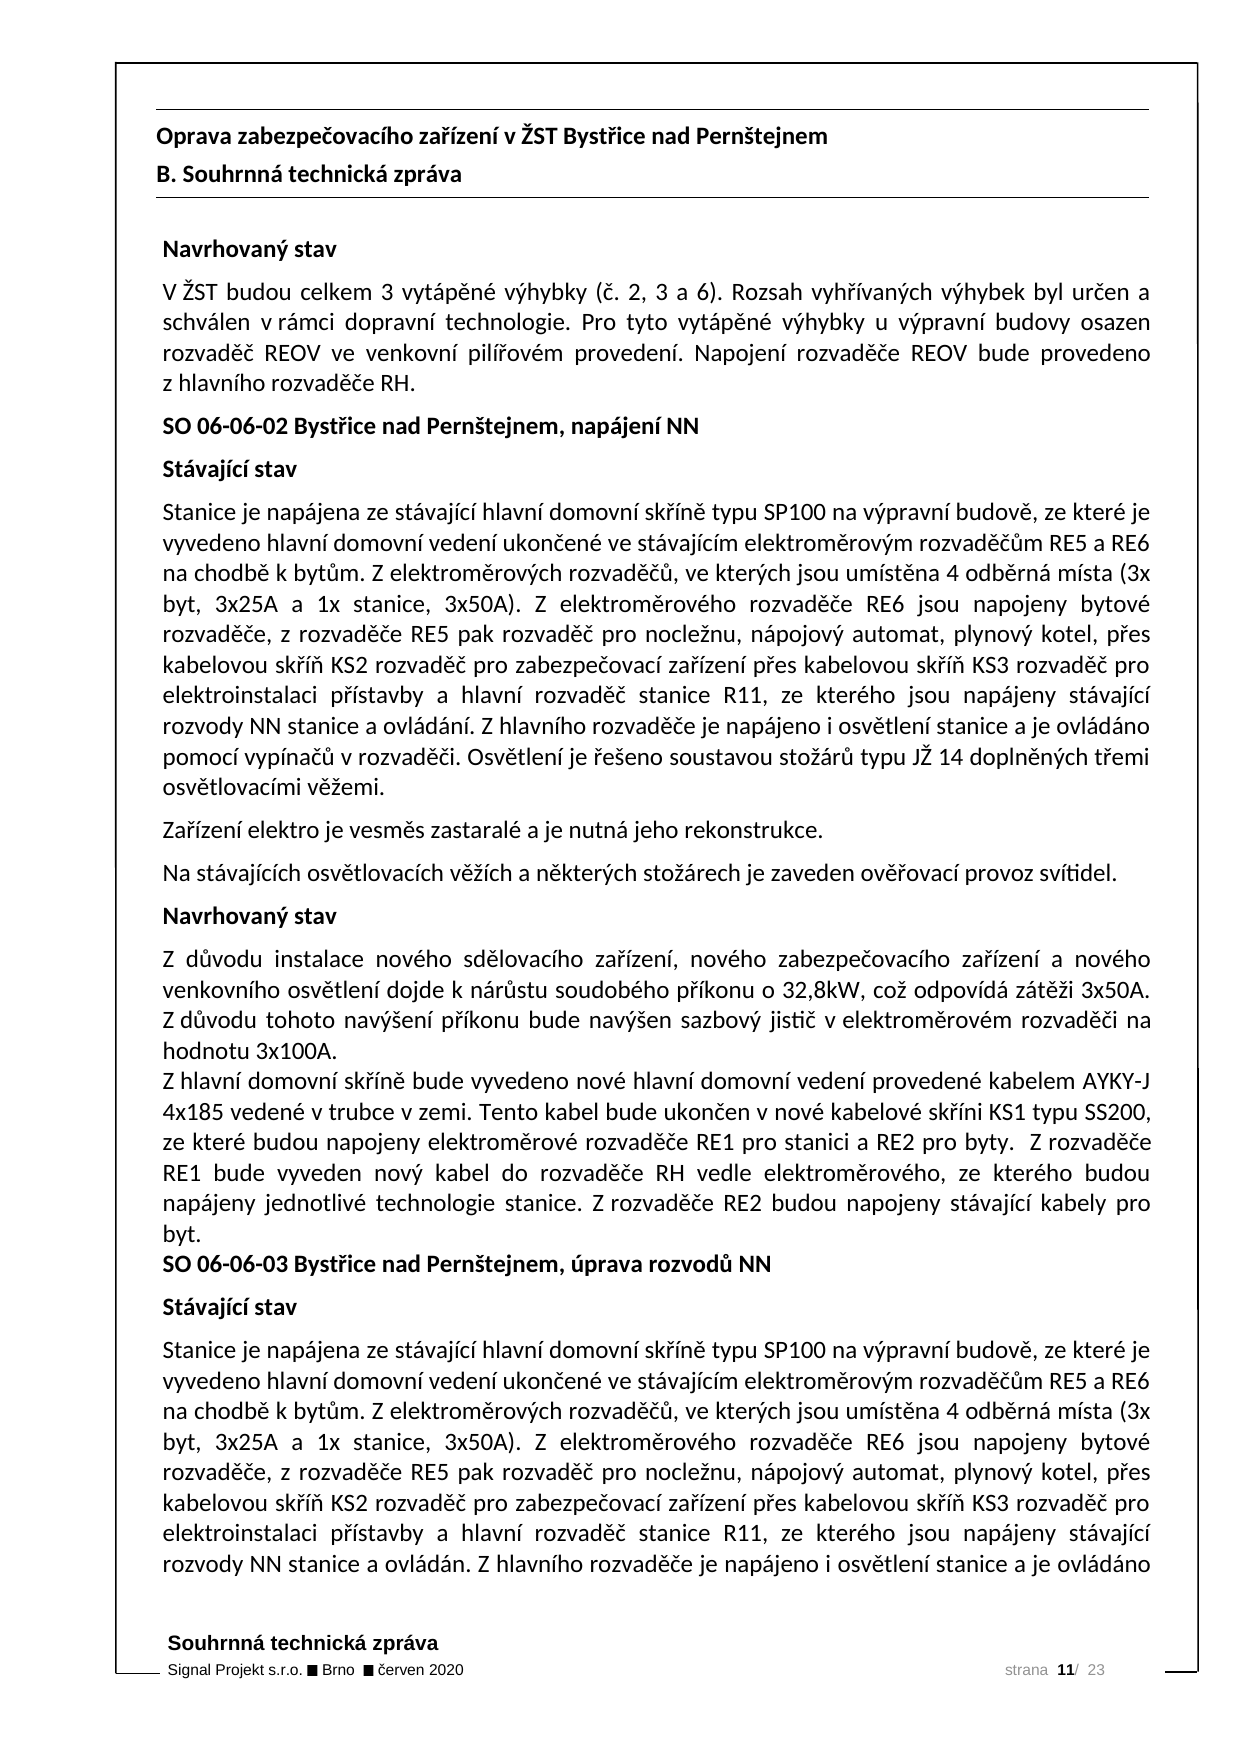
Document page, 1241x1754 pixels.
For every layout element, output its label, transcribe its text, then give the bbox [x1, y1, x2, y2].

text Stanice je napájena ze stávající hlavní domovní skříně typu SP100 na výpravní budově, ze které je vyvedeno hlavní domovní vedení ukončené ve stávajícím elektroměrovým rozvaděčům RE5 a RE6 na chodbě k bytům. Z elektroměrových rozvaděčů, ve kterých jsou umístěna 4 odběrná místa (3x byt, 3x25A a 1x stanice, 3x50A). Z elektroměrového rozvaděče RE6 jsou napojeny bytové rozvaděče, z rozvaděče RE5 pak rozvaděč pro nocležnu, nápojový automat, plynový kotel, přes kabelovou skříň KS2 rozvaděč pro zabezpečovací zařízení přes kabelovou skříň KS3 rozvaděč pro elektroinstalaci přístavby a hlavní rozvaděč stanice R11, ze kterého jsou napájeny stávající rozvody NN stanice a ovládání. Z hlavního rozvaděče je napájeno i osvětlení stanice a je ovládáno pomocí vypínačů v rozvaděči. Osvětlení je řešeno soustavou stožárů typu JŽ 14 doplněných třemi osvětlovacími věžemi. [162, 496, 1152, 802]
text SO 06-06-03 Bystřice nad Pernštejnem, úprava rozvodů NN [162, 1248, 1152, 1279]
text Stávající stav [162, 1291, 1152, 1322]
text Na stávajících osvětlovacích věžích a některých stožárech je zaveden ověřovací provoz svítidel. [162, 857, 1152, 888]
text Z hlavní domovní skříně bude vyvedeno nové hlavní domovní vedení provedené kabelem AYKY-J 4x185 vedené v trubce v zemi. Tento kabel bude ukončen v nové kabelové skříni KS1 typu SS200, ze které budou napojeny elektroměrové rozvaděče RE1 pro stanici a RE2 pro byty. Z rozvaděče RE1 bude vyveden nový kabel do rozvaděče RH vedle elektroměrového, ze kterého budou napájeny jednotlivé technologie stanice. Z rozvaděče RE2 budou napojeny stávající kabely pro byt. [162, 1065, 1152, 1248]
text SO 06-06-02 Bystřice nad Pernštejnem, napájení NN [162, 410, 1152, 441]
text Z důvodu instalace nového sdělovacího zařízení, nového zabezpečovacího zařízení a nového venkovního osvětlení dojde k nárůstu soudobého příkonu o 32,8kW, což odpovídá zátěži 3x50A. Z důvodu tohoto navýšení příkonu bude navýšen sazbový jistič v elektroměrovém rozvaděči na hodnotu 3x100A. [162, 943, 1152, 1065]
picture [363, 1665, 374, 1676]
text Stávající stav [162, 453, 1152, 484]
text Zařízení elektro je vesměs zastaralé a je nutná jeho rekonstrukce. [162, 814, 1152, 845]
text Navrhovaný stav [162, 233, 1152, 263]
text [162, 1334, 1152, 1579]
text Navrhovaný stav [162, 900, 1152, 931]
text V ŽST budou celkem 3 vytápěné výhybky (č. 2, 3 a 6). Rozsah vyhřívaných výhybek byl určen a schválen v rámci dopravní technologie. Pro tyto vytápěné výhybky u výpravní budovy osazen rozvaděč REOV ve venkovní pilířovém provedení. Napojení rozvaděče REOV bude provedeno z hlavního rozvaděče RH. [162, 276, 1152, 398]
picture [307, 1665, 318, 1676]
